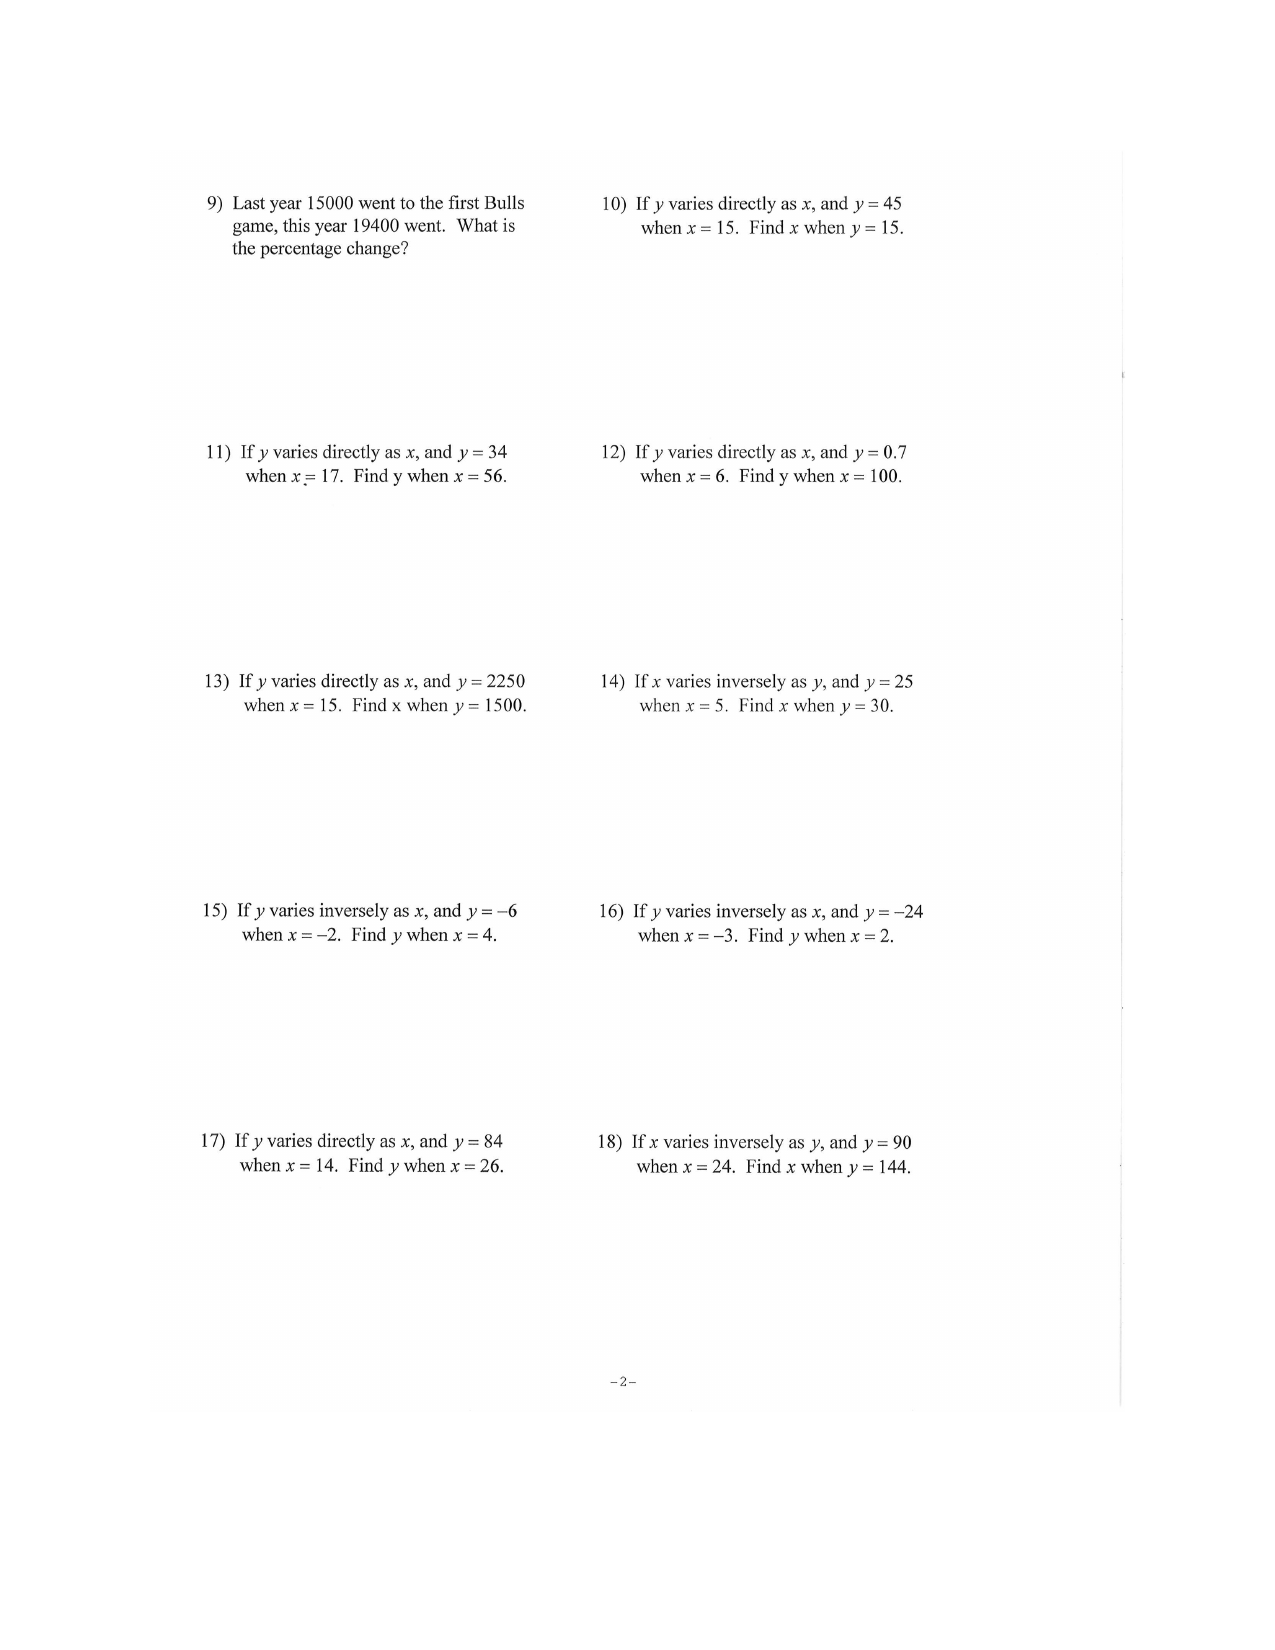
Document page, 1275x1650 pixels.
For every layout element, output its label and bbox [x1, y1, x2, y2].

picture [150, 150, 1125, 1412]
